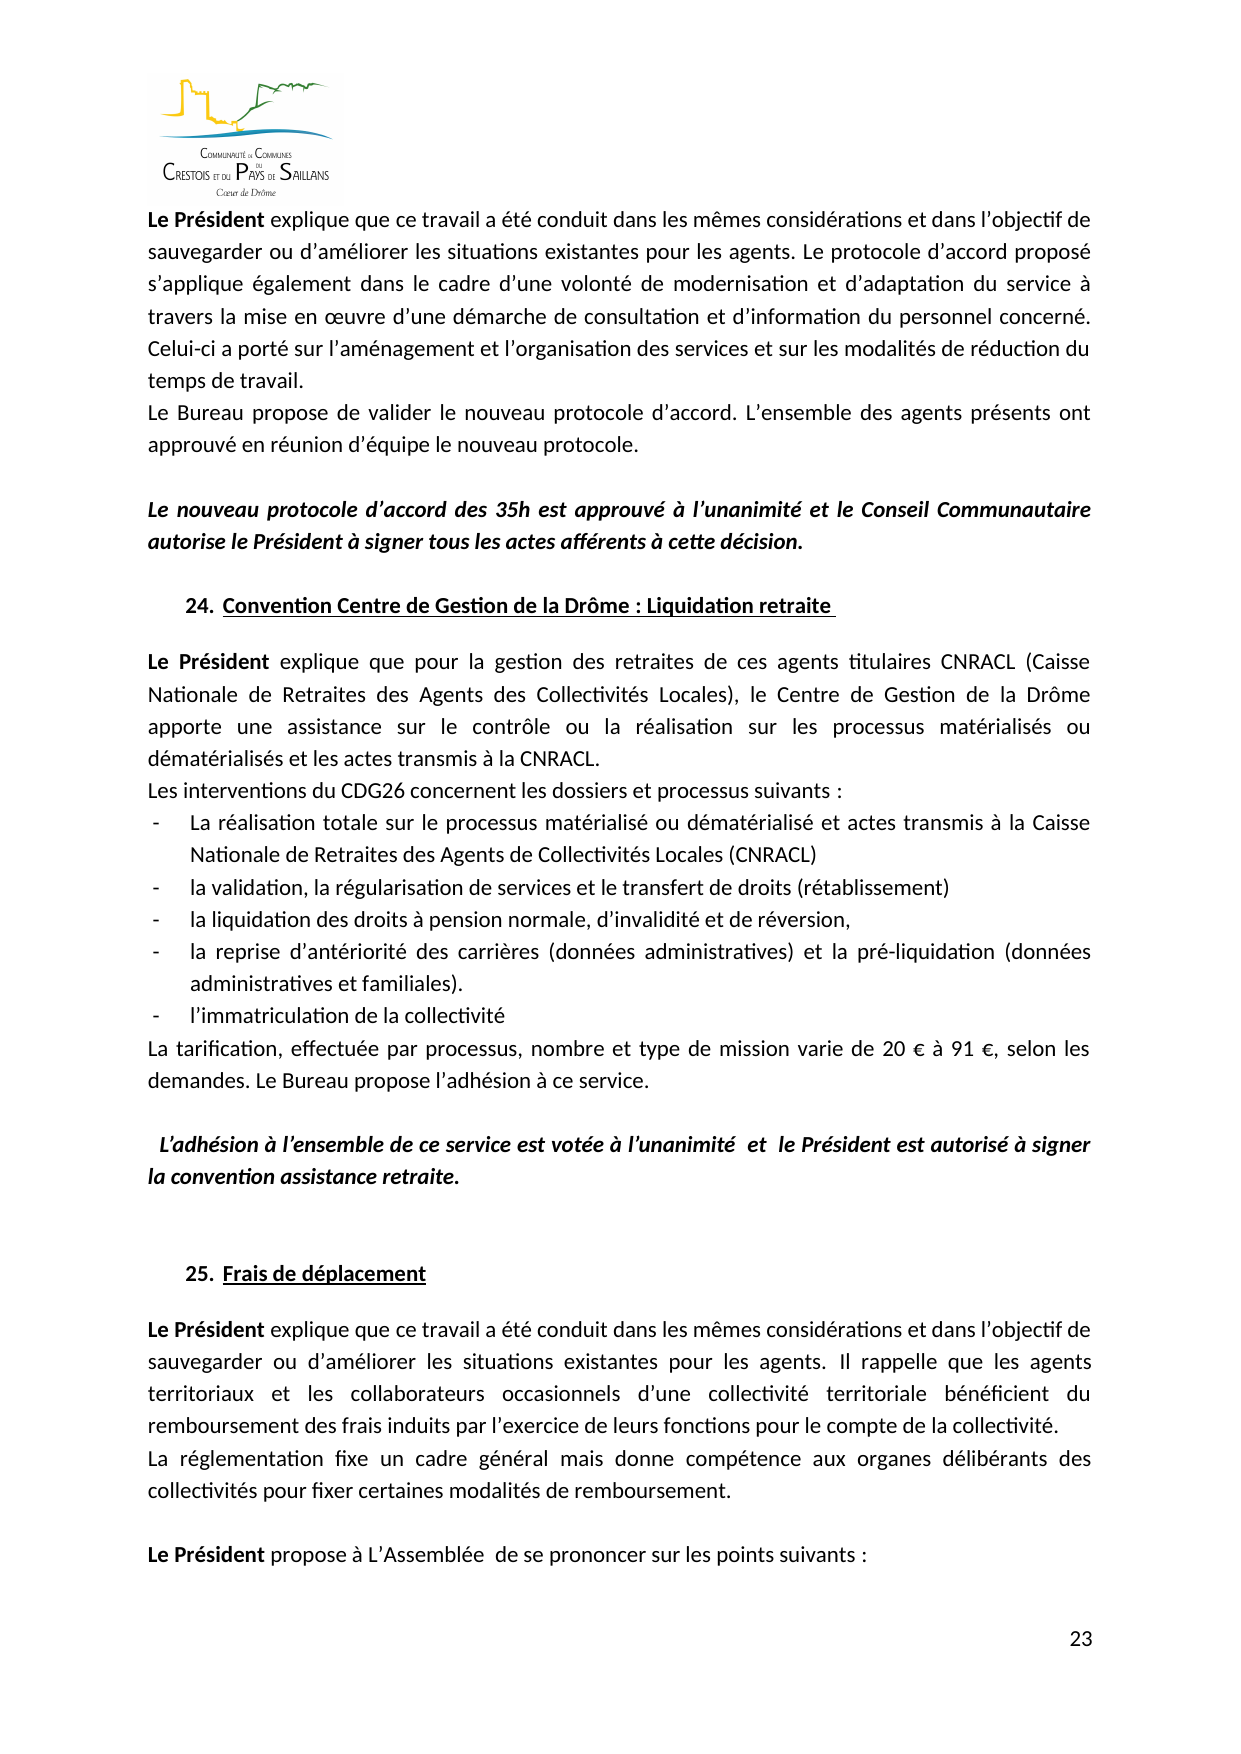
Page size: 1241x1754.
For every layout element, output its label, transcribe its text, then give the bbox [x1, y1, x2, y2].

list Convention Centre de Gestion de la Drôme : Liquidation retraite [185, 591, 1092, 619]
text Le Président explique que ce travail a été conduit dans les mêmes considérations et dans l’objectif de sauvegarder ou d’améliorer les situations existantes pour les agents. Il rappelle que les agents territoriaux et les collaborateurs occasionnels d’une collectivité territoriale bénéficient du remboursement des frais induits par l’exercice de leurs fonctions pour le compte de la collectivité. [148, 1315, 1092, 1440]
text Le Bureau propose de valider le nouveau protocole d’accord. L’ensemble des agents présents ont approuvé en réunion d’équipe le nouveau protocole. [148, 398, 1092, 458]
text L’adhésion à l’ensemble de ce service est votée à l’unanimité et le Président est autorisé à signer la convention assistance retraite. [148, 1130, 1092, 1191]
list l’immatriculation de la collectivité [152, 1002, 1092, 1029]
list la liquidation des droits à pension normale, d’invalidité et de réversion, [152, 905, 1092, 933]
text Les interventions du CDG26 concernent les dossiers et processus suivants : [148, 776, 1092, 804]
text Le Président explique que pour la gestion des retraites de ces agents titulaires CNRACL (Caisse Nationale de Retraites des Agents des Collectivités Locales), le Centre de Gestion de la Drôme apporte une assistance sur le contrôle ou la réalisation sur les processus matérialisés ou dématérialisés et les actes transmis à la CNRACL. [148, 647, 1092, 772]
text Le Président propose à L’Assemblée de se prononcer sur les points suivants : [148, 1540, 1092, 1568]
list la reprise d’antériorité des carrières (données administratives) et la pré-liquidation (données administratives et familiales). [152, 937, 1092, 997]
list La réalisation totale sur le processus matérialisé ou dématérialisé et actes transmis à la Caisse Nationale de Retraites des Agents de Collectivités Locales (CNRACL) [152, 808, 1092, 869]
text Le nouveau protocole d’accord des 35h est approuvé à l’unanimité et le Conseil Communautaire autorise le Président à signer tous les actes afférents à cette décision. [148, 495, 1092, 555]
picture [147, 73, 344, 206]
text La tarification, effectuée par processus, nombre et type de mission varie de 20 € à 91 €, selon les demandes. Le Bureau propose l’adhésion à ce service. [148, 1034, 1092, 1094]
list la validation, la régularisation de services et le transfert de droits (rétablissement) [152, 873, 1092, 901]
list Frais de déplacement [185, 1259, 1092, 1287]
text La réglementation fixe un cadre général mais donne compétence aux organes délibérants des collectivités pour fixer certaines modalités de remboursement. [148, 1444, 1092, 1504]
text Le Président explique que ce travail a été conduit dans les mêmes considérations et dans l’objectif de sauvegarder ou d’améliorer les situations existantes pour les agents. Le protocole d’accord proposé s’applique également dans le cadre d’une volonté de modernisation et d’adaptation du service à travers la mise en œuvre d’une démarche de consultation et d’information du personnel concerné. Celui-ci a porté sur l’aménagement et l’organisation des services et sur les modalités de réduction du temps de travail. [148, 205, 1092, 394]
